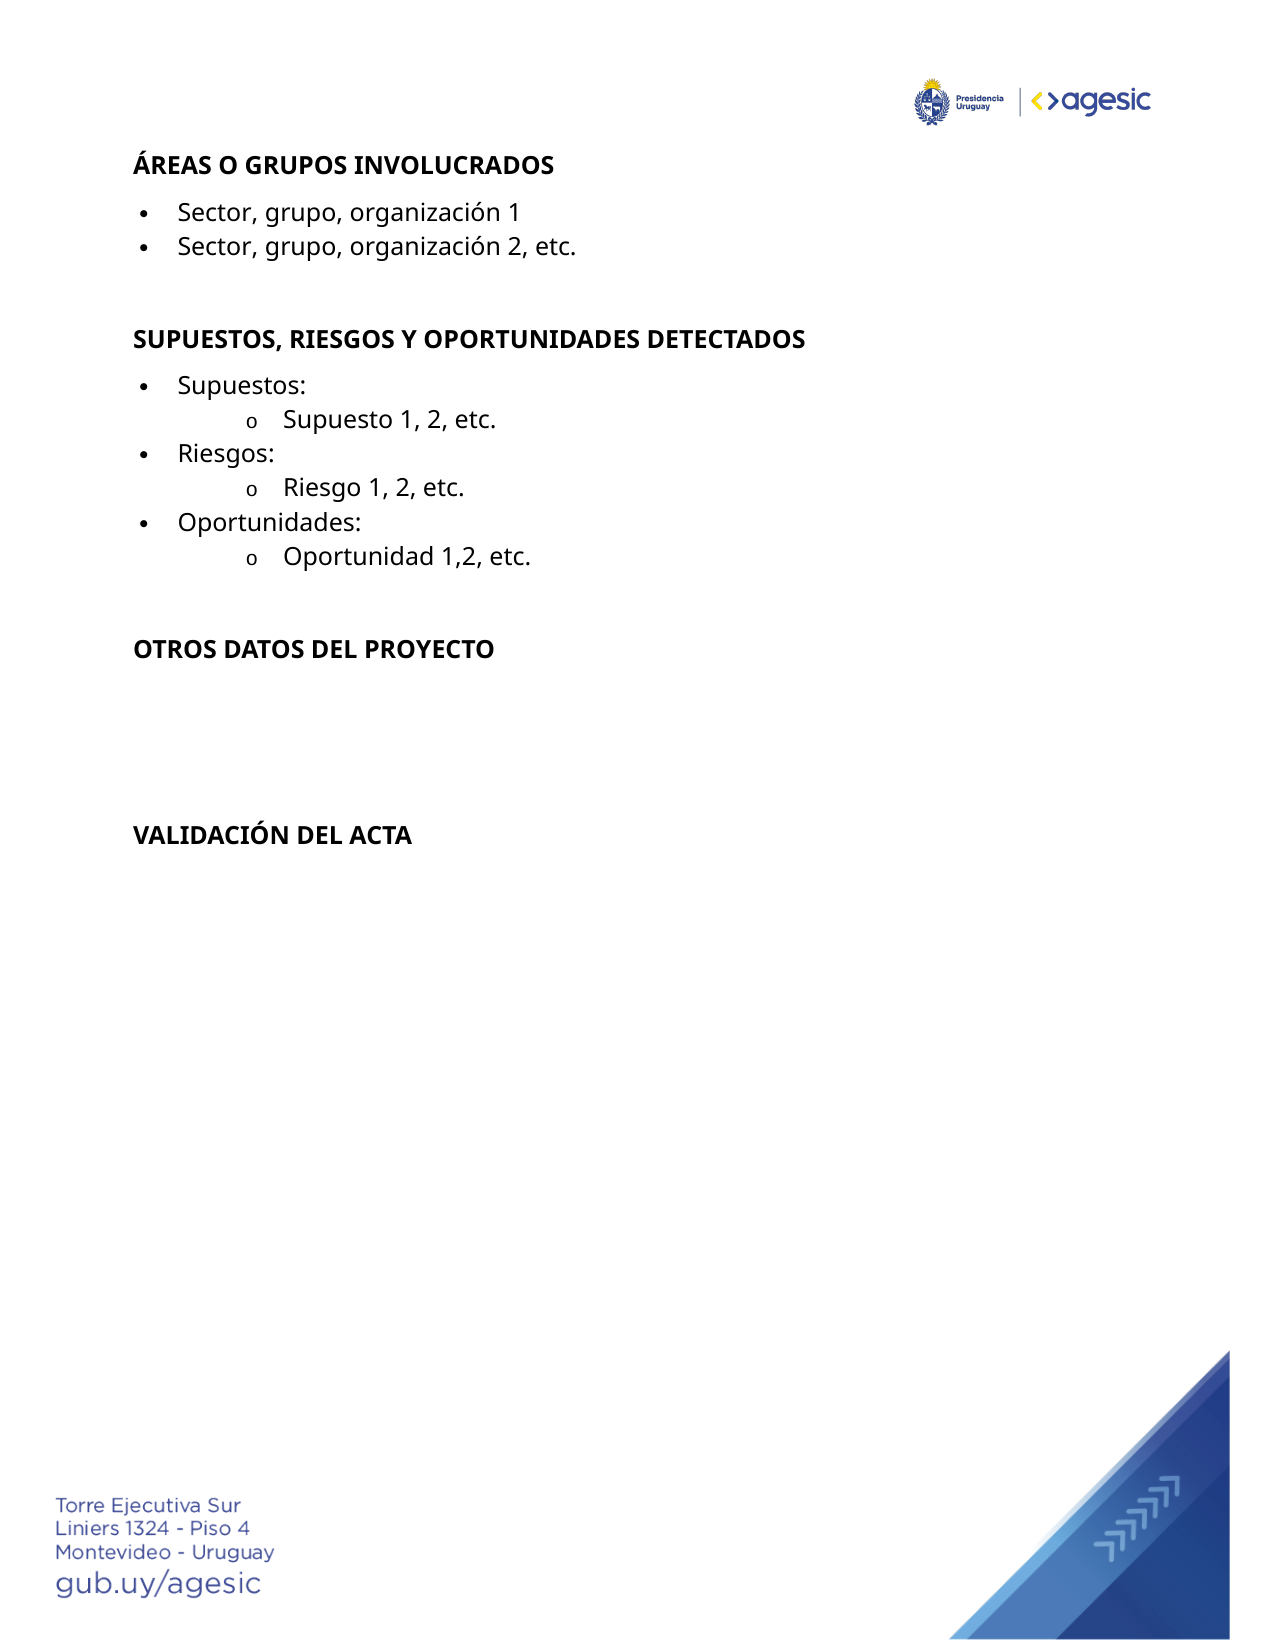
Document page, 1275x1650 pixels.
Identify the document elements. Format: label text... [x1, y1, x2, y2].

list Riesgo 1, 2, etc. [245, 470, 1167, 504]
list Sector, grupo, organización 2, etc. [140, 228, 1167, 262]
list Riesgos: [140, 436, 1167, 470]
subtitle OTROS DATOS DEL PROYECTO [133, 631, 1167, 665]
text ÁREAS O GRUPOS INVOLUCRADOS [133, 148, 1167, 182]
list Supuesto 1, 2, etc. [245, 402, 1167, 436]
picture [0, 1350, 1230, 1640]
list Sector, grupo, organización 1 [140, 194, 1167, 228]
picture [901, 65, 1167, 135]
text SUPUESTOS, RIESGOS Y OPORTUNIDADES DETECTADOS [133, 321, 1167, 355]
list Oportunidad 1,2, etc. [245, 538, 1167, 572]
list Supuestos: [140, 368, 1167, 402]
subtitle validación DEL ACTA [133, 818, 1167, 852]
list Oportunidades: [140, 504, 1167, 538]
